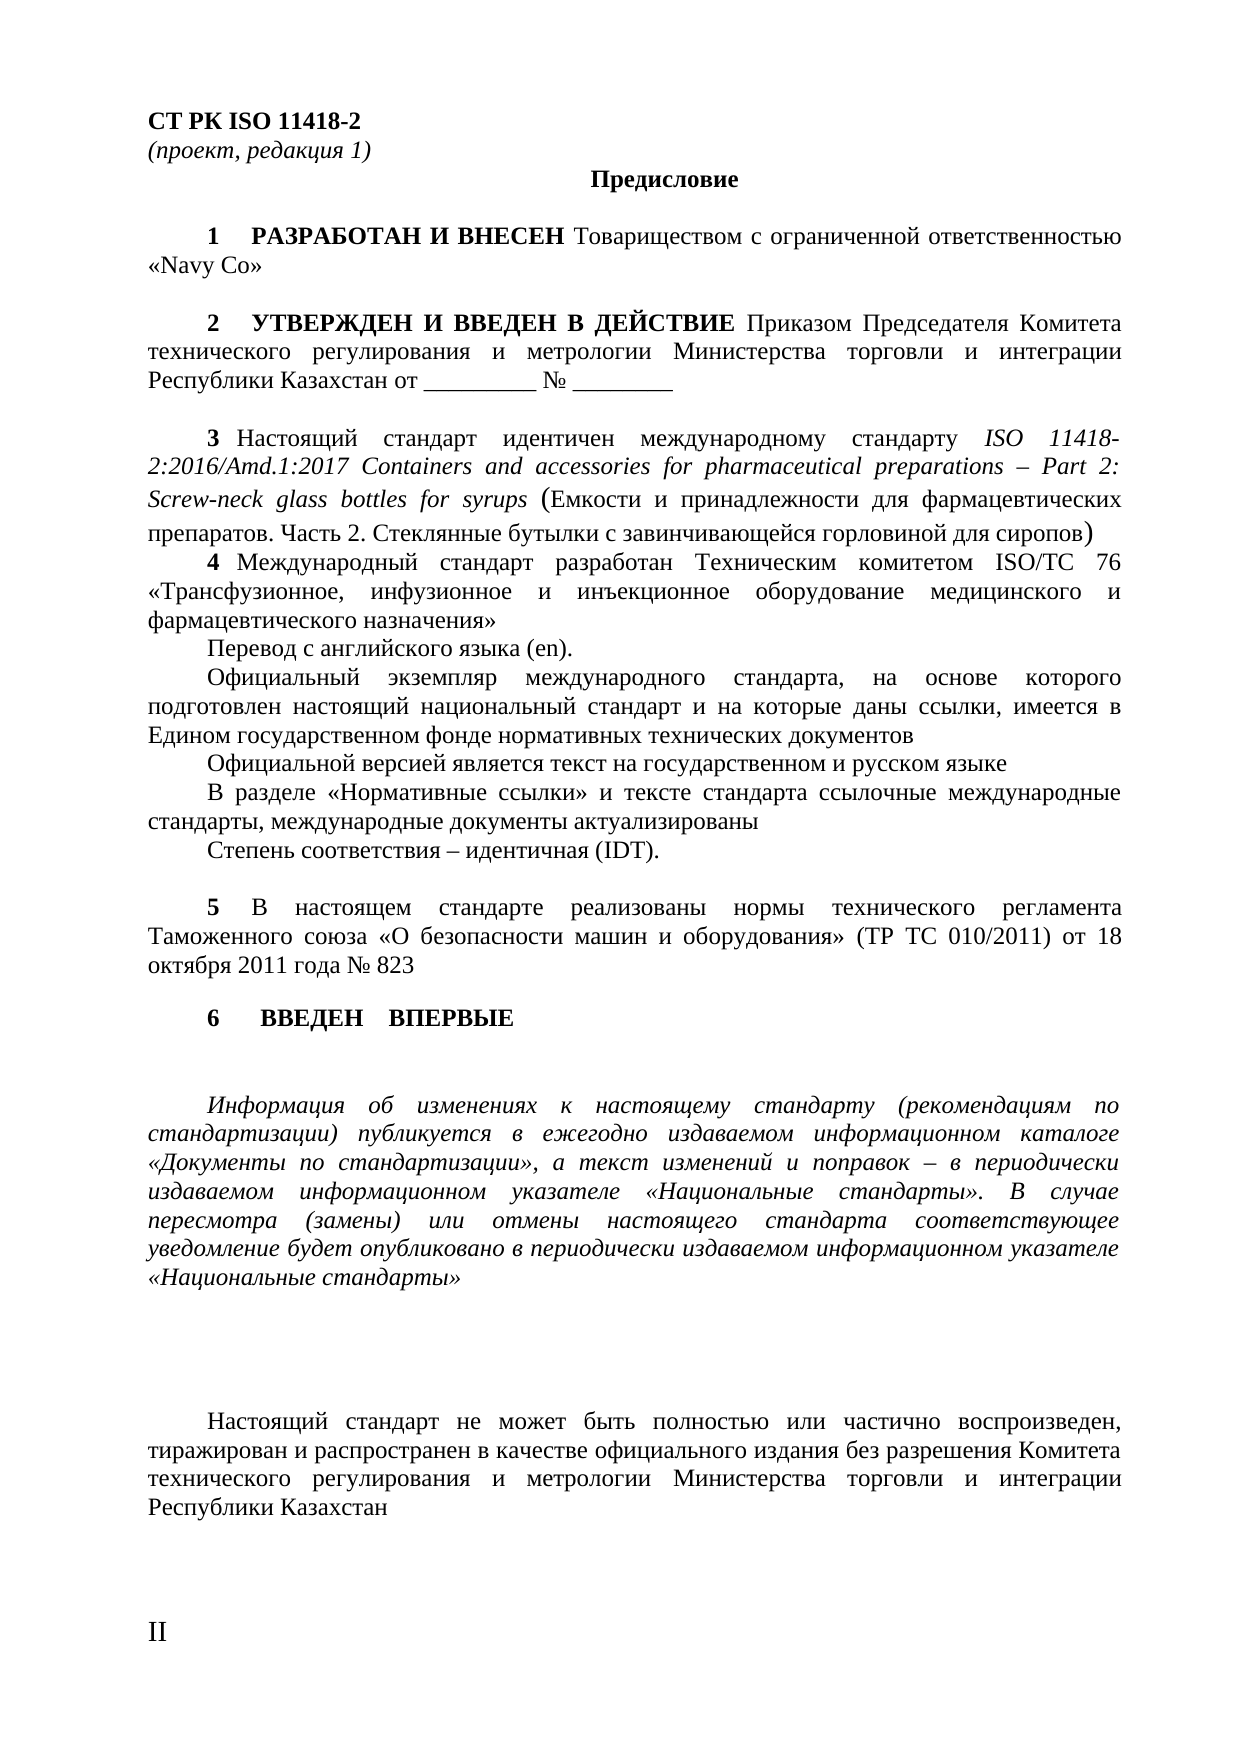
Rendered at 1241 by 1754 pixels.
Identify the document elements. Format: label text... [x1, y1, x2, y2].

text Официальной версией является текст на государственном и русском языке [148, 748, 1122, 777]
list РАЗРАБОТАН И ВНЕСЕН Товариществом с ограниченной ответственностью «Navy Co» [148, 221, 1122, 279]
list Международный стандарт разработан Техническим комитетом ISO/TC 76 «Трансфузионное, инфузионное и инъекционное оборудование медицинского и фармацевтического назначения» [148, 547, 1122, 633]
list В настоящем стандарте реализованы нормы технического регламента Таможенного союза «О безопасности машин и оборудования» (ТР ТС 010/2011) от 18 октября 2011 года № 823 [148, 892, 1122, 978]
text Информация об изменениях к настоящему стандарту (рекомендациям по стандартизации) публикуется в ежегодно издаваемом информационном каталоге «Документы по стандартизации», а текст изменений и поправок – в периодически издаваемом информационном указателе «Национальные стандарты». В случае пересмотра (замены) или отмены настоящего стандарта соответствующее уведомление будет опубликовано в периодически издаваемом информационном указателе «Национальные стандарты» [148, 1090, 1122, 1291]
text Официальный экземпляр международного стандарта, на основе которого подготовлен настоящий национальный стандарт и на которые даны ссылки, имеется в Едином государственном фонде нормативных технических документов [148, 662, 1122, 748]
text Степень соответствия – идентичная (IDT). [148, 835, 1122, 863]
list ВВЕДЕН ВПЕРВЫЕ [207, 1003, 1122, 1032]
text Предисловие [148, 164, 1122, 193]
text Перевод с английского языка (en). [148, 633, 1122, 662]
text Настоящий стандарт не может быть полностью или частично воспроизведен, тиражирован и распространен в качестве официального издания без разрешения Комитета технического регулирования и метрологии Министерства торговли и интеграции Республики Казахстан [148, 1406, 1122, 1521]
text В разделе «Нормативные ссылки» и тексте стандарта ссылочные международные стандарты, международные документы актуализированы [148, 777, 1122, 835]
list Настоящий стандарт идентичен международному стандарту ISO 11418-2:2016/Amd.1:2017 Containers and accessories for pharmaceutical preparations – Part 2: Screw-neck glass bottles for syrups (Емкости и принадлежности для фармацевтических препаратов. Часть 2. Стеклянные бутылки с завинчивающейся горловиной для сиропов) [148, 423, 1122, 547]
list УТВЕРЖДЕН И ВВЕДЕН В ДЕЙСТВИЕ Приказом Председателя Комитета технического регулирования и метрологии Министерства торговли и интеграции Республики Казахстан от _________ № ________ [148, 308, 1122, 394]
